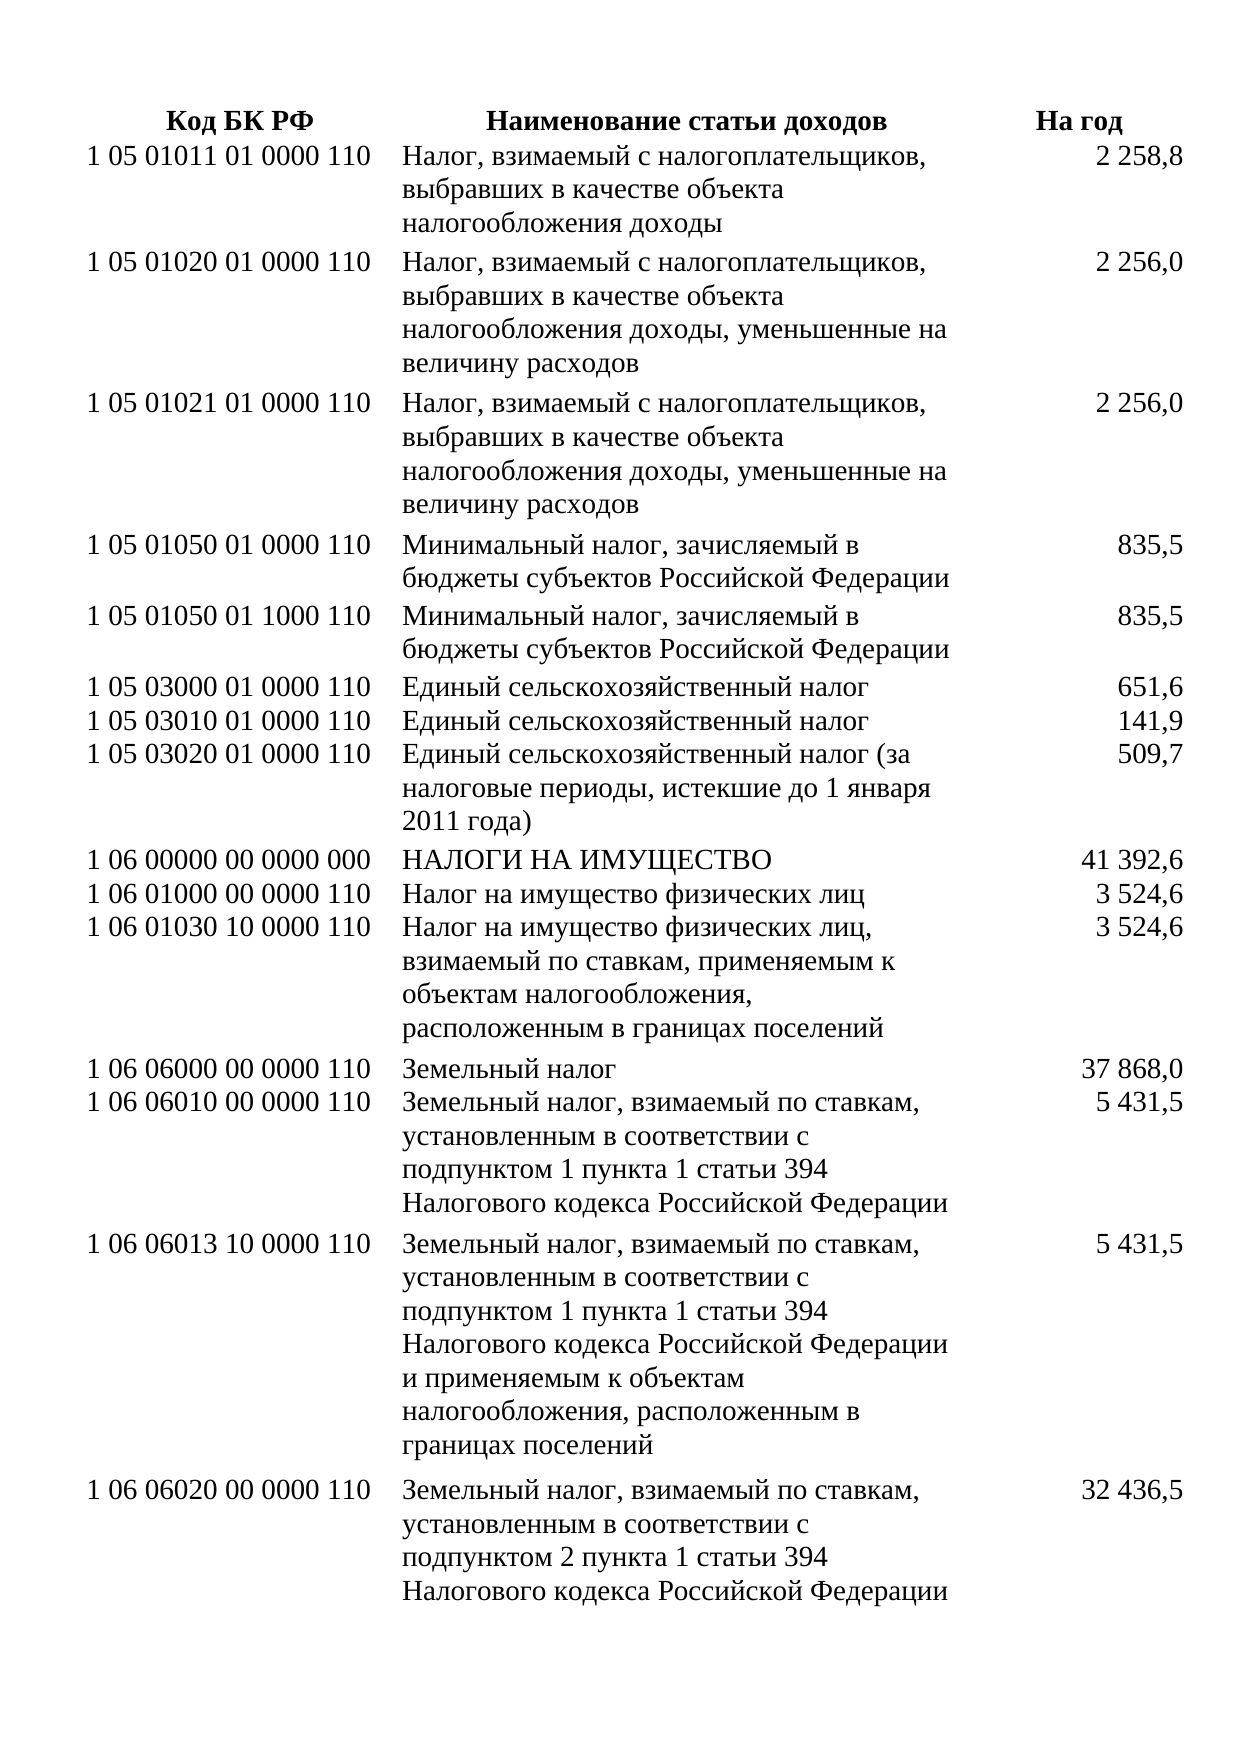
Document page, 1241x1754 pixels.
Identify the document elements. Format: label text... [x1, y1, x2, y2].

text Налогового кодекса Российской Федерации [77, 1326, 1199, 1360]
text 1 06 06013 10 0000 110 Земельный налог, взимаемый по ставкам, 5 431,5 [77, 1226, 1199, 1259]
text 1 05 03000 01 0000 110 Единый сельскохозяйственный налог 651,6 [77, 669, 1199, 703]
text 1 06 01030 10 0000 110 Налог на имущество физических лиц, 3 524,6 [77, 909, 1199, 943]
text налогообложения доходы [77, 205, 1199, 238]
text установленным в соответствии с [77, 1259, 1199, 1293]
text подпунктом 1 пункта 1 статьи 394 [77, 1293, 1199, 1326]
text 1 05 01050 01 0000 110 Минимальный налог, зачисляемый в 835,5 [77, 527, 1199, 560]
text установленным в соответствии с [77, 1118, 1199, 1152]
text величину расходов [77, 486, 1199, 520]
text и применяемым к объектам [77, 1360, 1199, 1393]
text выбравших в качестве объекта [77, 419, 1199, 453]
text 1 05 01011 01 0000 110 Налог, взимаемый с налогоплательщиков, 2 258,8 [77, 138, 1199, 171]
text налоговые периоды, истекшие до 1 января [77, 770, 1199, 803]
text 1 05 03010 01 0000 110 Единый сельскохозяйственный налог 141,9 [77, 703, 1199, 736]
text взимаемый по ставкам, применяемым к [77, 943, 1199, 977]
text налогообложения доходы, уменьшенные на [77, 453, 1199, 486]
text 1 05 01020 01 0000 110 Налог, взимаемый с налогоплательщиков, 2 256,0 [77, 244, 1199, 278]
text налогообложения доходы, уменьшенные на [77, 311, 1199, 345]
text Налогового кодекса Российской Федерации [77, 1573, 1199, 1607]
text 2011 года) [77, 803, 1199, 837]
text 1 05 03020 01 0000 110 Единый сельскохозяйственный налог (за 509,7 [77, 736, 1199, 770]
text налогообложения, расположенным в [77, 1393, 1199, 1427]
text расположенным в границах поселений [77, 1010, 1199, 1044]
text подпунктом 1 пункта 1 статьи 394 [77, 1152, 1199, 1185]
text величину расходов [77, 345, 1199, 378]
text 1 05 01050 01 1000 110 Минимальный налог, зачисляемый в 835,5 [77, 598, 1199, 632]
text выбравших в качестве объекта [77, 278, 1199, 311]
text объектам налогообложения, [77, 977, 1199, 1010]
text подпунктом 2 пункта 1 статьи 394 [77, 1539, 1199, 1573]
text выбравших в качестве объекта [77, 171, 1199, 205]
text 1 06 06010 00 0000 110 Земельный налог, взимаемый по ставкам, 5 431,5 [77, 1084, 1199, 1118]
text бюджеты субъектов Российской Федерации [77, 632, 1199, 665]
text Налогового кодекса Российской Федерации [77, 1185, 1199, 1219]
text 1 06 01000 00 0000 110 Налог на имущество физических лиц 3 524,6 [77, 876, 1199, 909]
text бюджеты субъектов Российской Федерации [77, 560, 1199, 594]
text 1 06 06000 00 0000 110 Земельный налог 37 868,0 [77, 1051, 1199, 1084]
text 1 06 06020 00 0000 110 Земельный налог, взимаемый по ставкам, 32 436,5 [77, 1472, 1199, 1506]
text 1 05 01021 01 0000 110 Налог, взимаемый с налогоплательщиков, 2 256,0 [77, 386, 1199, 419]
text Код БК РФ Наименование статьи доходов На год [77, 103, 1199, 136]
text установленным в соответствии с [77, 1506, 1199, 1539]
text границах поселений [77, 1427, 1199, 1461]
text 1 06 00000 00 0000 000 НАЛОГИ НА ИМУЩЕСТВО 41 392,6 [77, 842, 1199, 876]
